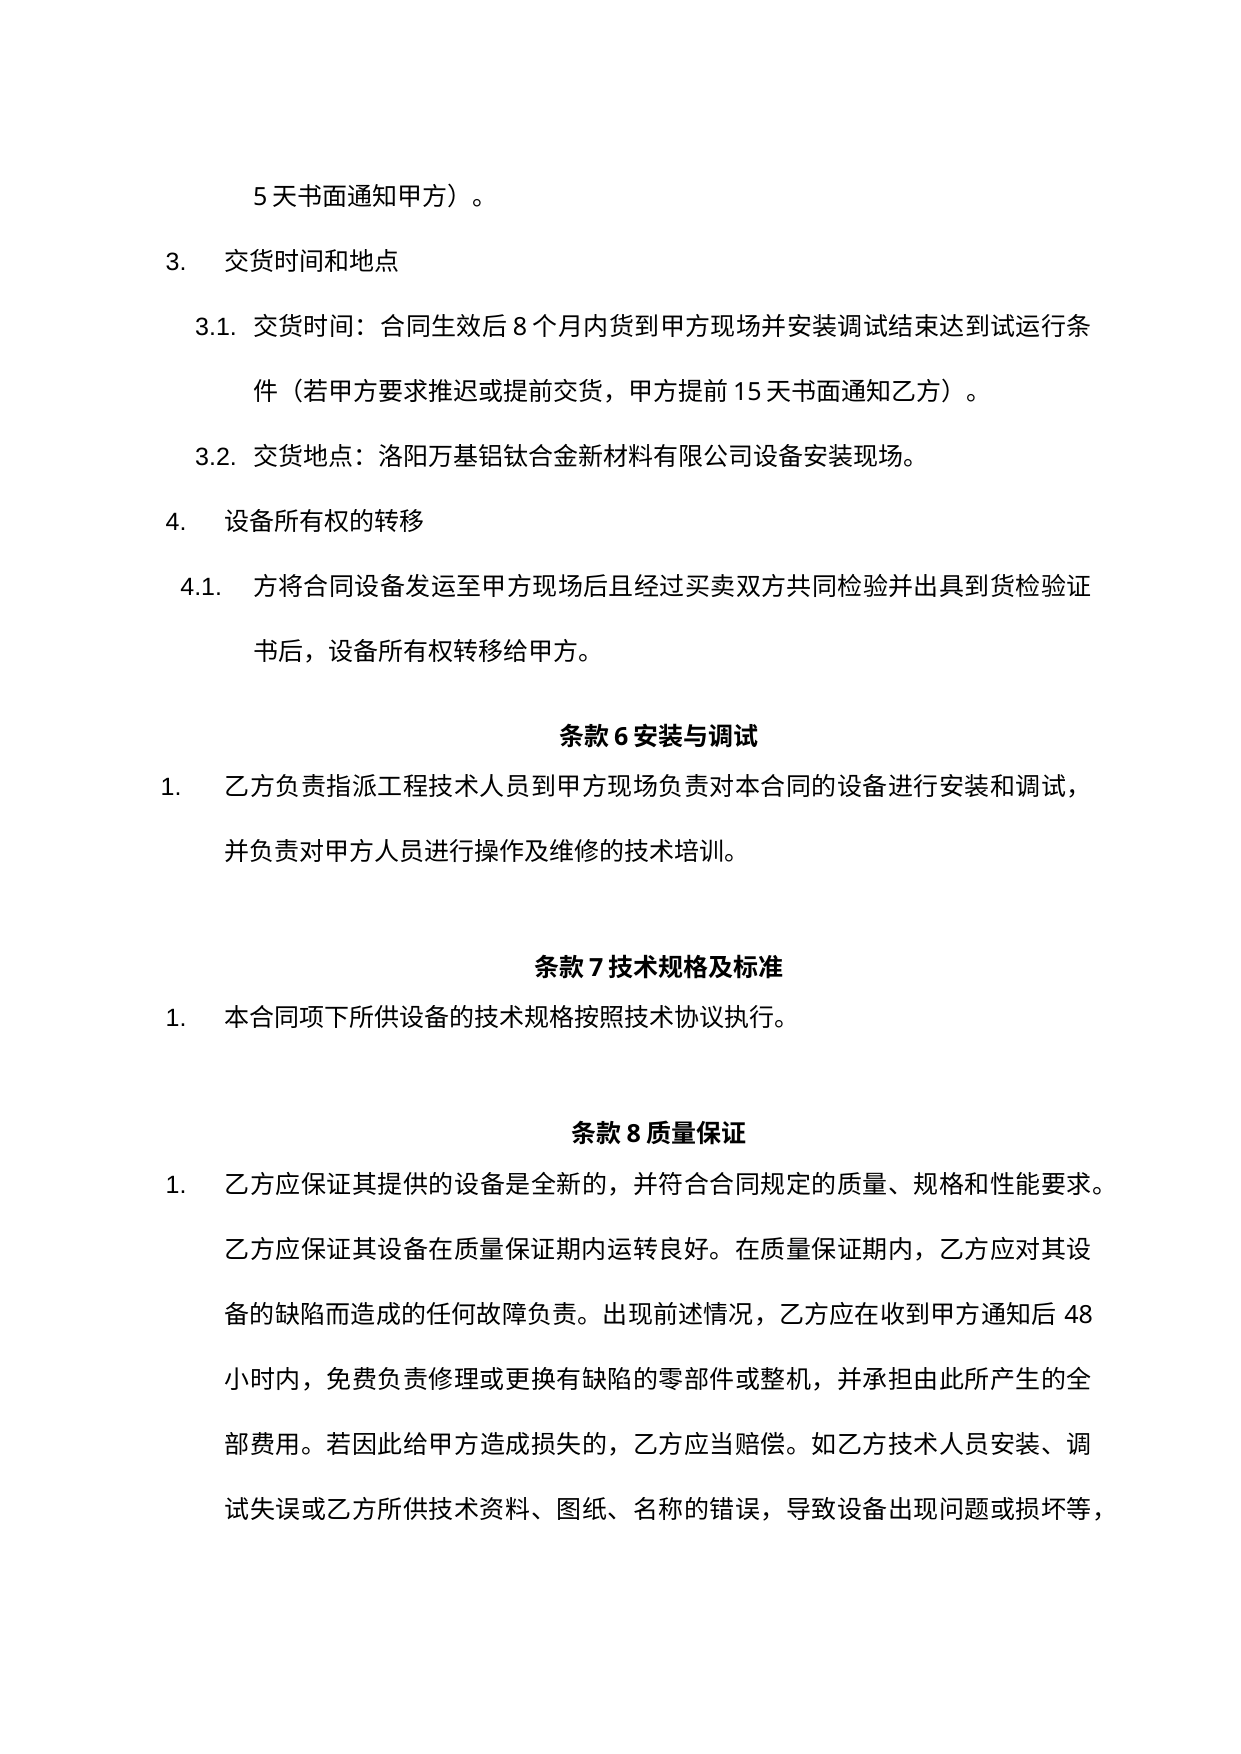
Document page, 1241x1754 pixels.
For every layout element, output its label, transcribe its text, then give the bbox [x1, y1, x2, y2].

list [195, 162, 1093, 227]
list 交货时间：合同生效后8个月内货到甲方现场并安装调试结束达到试运行条件（若甲方要求推迟或提前交货，甲方提前15天书面通知乙方）。 [195, 292, 1093, 422]
list 条款6安装与调试 [224, 716, 1093, 752]
list 条款7技术规格及标准 [224, 947, 1093, 983]
list 交货时间和地点 [165, 227, 1093, 292]
list 本合同项下所供设备的技术规格按照技术协议执行。 [165, 983, 1093, 1048]
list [165, 1150, 1093, 1540]
list 方将合同设备发运至甲方现场后且经过买卖双方共同检验并出具到货检验证书后，设备所有权转移给甲方。 [180, 552, 1093, 682]
list 设备所有权的转移 [165, 487, 1093, 552]
list 条款8质量保证 [224, 1113, 1093, 1150]
list 交货地点：洛阳万基铝钛合金新材料有限公司设备安装现场。 [195, 422, 1093, 487]
list 乙方负责指派工程技术人员到甲方现场负责对本合同的设备进行安装和调试，并负责对甲方人员进行操作及维修的技术培训。 [160, 752, 1093, 882]
